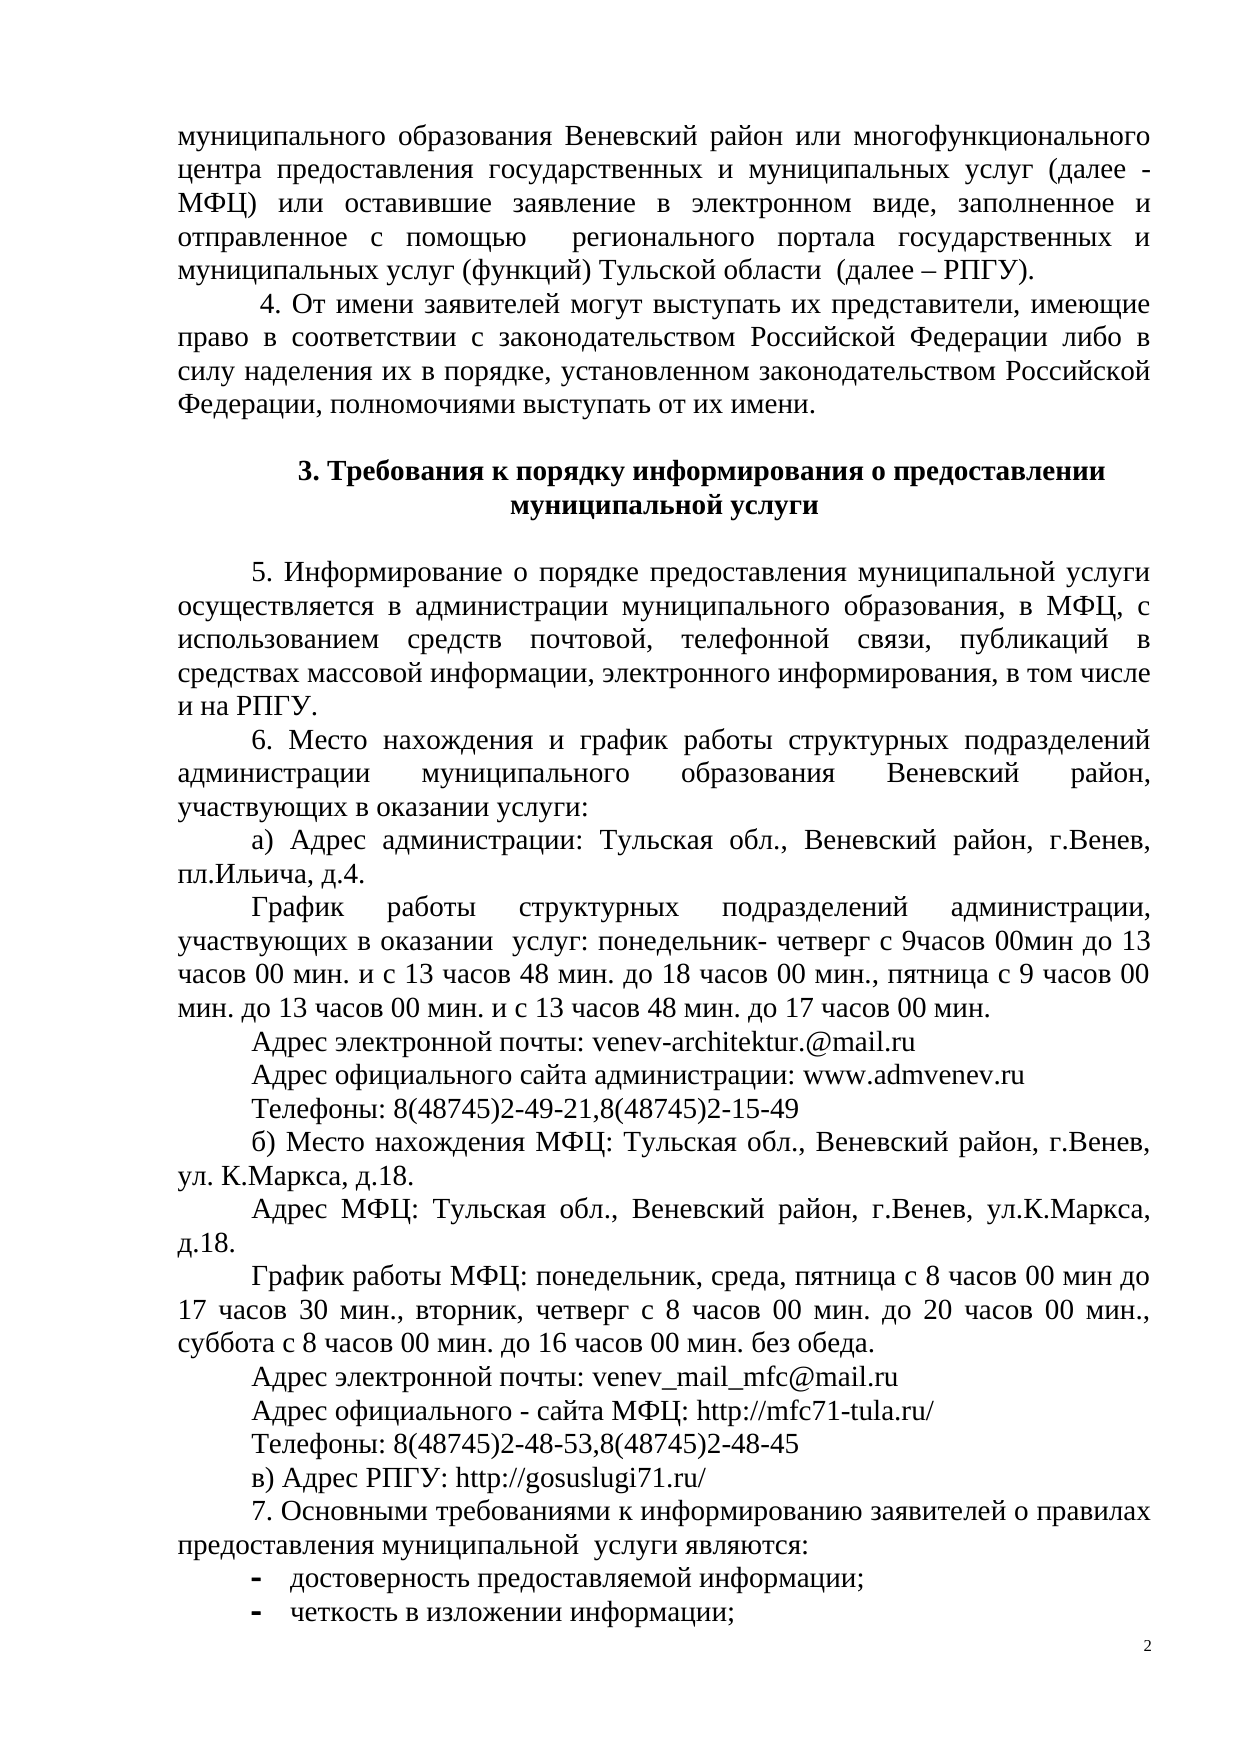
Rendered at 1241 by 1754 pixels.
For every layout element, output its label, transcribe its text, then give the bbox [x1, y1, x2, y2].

text 6. Место нахождения и график работы структурных подразделений администрации муниципального образования Веневский район, участвующих в оказании услуги: [177, 722, 1152, 822]
text 5. Информирование о порядке предоставления муниципальной услуги осуществляется в администрации муниципального образования, в МФЦ, с использованием средств почтовой, телефонной связи, публикаций в средствах массовой информации, электронного информирования, в том числе и на РПГУ. [177, 554, 1152, 722]
text График работы МФЦ: понедельник, среда, пятница с 8 часов 00 мин до 17 часов 30 мин., вторник, четверг с 8 часов 00 мин. до 20 часов 00 мин., суббота с 8 часов 00 мин. до 16 часов 00 мин. без обеда. [177, 1258, 1152, 1359]
text 3. Требования к порядку информирования о предоставлении муниципальной услуги [177, 453, 1152, 521]
list четкость в изложении информации; [177, 1594, 1152, 1628]
text График работы структурных подразделений администрации, участвующих в оказании услуг: понедельник- четверг с 9часов 00мин до 13 часов 00 мин. и с 13 часов 48 мин. до 18 часов 00 мин., пятница с 9 часов 00 мин. до 13 часов 00 мин. и с 13 часов 48 мин. до 17 часов 00 мин. [177, 889, 1152, 1024]
text 4. От имени заявителей могут выступать их представители, имеющие право в соответствии с законодательством Российской Федерации либо в силу наделения их в порядке, установленном законодательством Российской Федерации, полномочиями выступать от их имени. [177, 286, 1152, 420]
text в) Адрес РПГУ: http://gosuslugi71.ru/ [177, 1460, 1152, 1493]
text Адрес МФЦ: Тульская обл., Веневский район, г.Венев, ул.К.Маркса, д.18. [177, 1191, 1152, 1258]
text а) Адрес администрации: Тульская обл., Веневский район, г.Венев, пл.Ильича, д.4. [177, 822, 1152, 889]
text 7. Основными требованиями к информированию заявителей о правилах предоставления муниципальной услуги являются: [177, 1493, 1152, 1560]
list достоверность предоставляемой информации; [177, 1560, 1152, 1594]
text б) Место нахождения МФЦ: Тульская обл., Веневский район, г.Венев, ул. К.Маркса, д.18. [177, 1124, 1152, 1191]
text Адрес официального - сайта МФЦ: http://mfc71-tula.ru/ [177, 1393, 1152, 1426]
text Адрес официального сайта администрации: www.admvenev.ru [177, 1057, 1152, 1091]
text Телефоны: 8(48745)2-48-53,8(48745)2-48-45 [177, 1426, 1152, 1460]
text Адрес электронной почты: venev_mail_mfc@mail.ru [177, 1359, 1152, 1393]
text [177, 118, 1152, 286]
text Адрес электронной почты: venev-architektur.@mail.ru [177, 1024, 1152, 1057]
text Телефоны: 8(48745)2-49-21,8(48745)2-15-49 [177, 1091, 1152, 1124]
